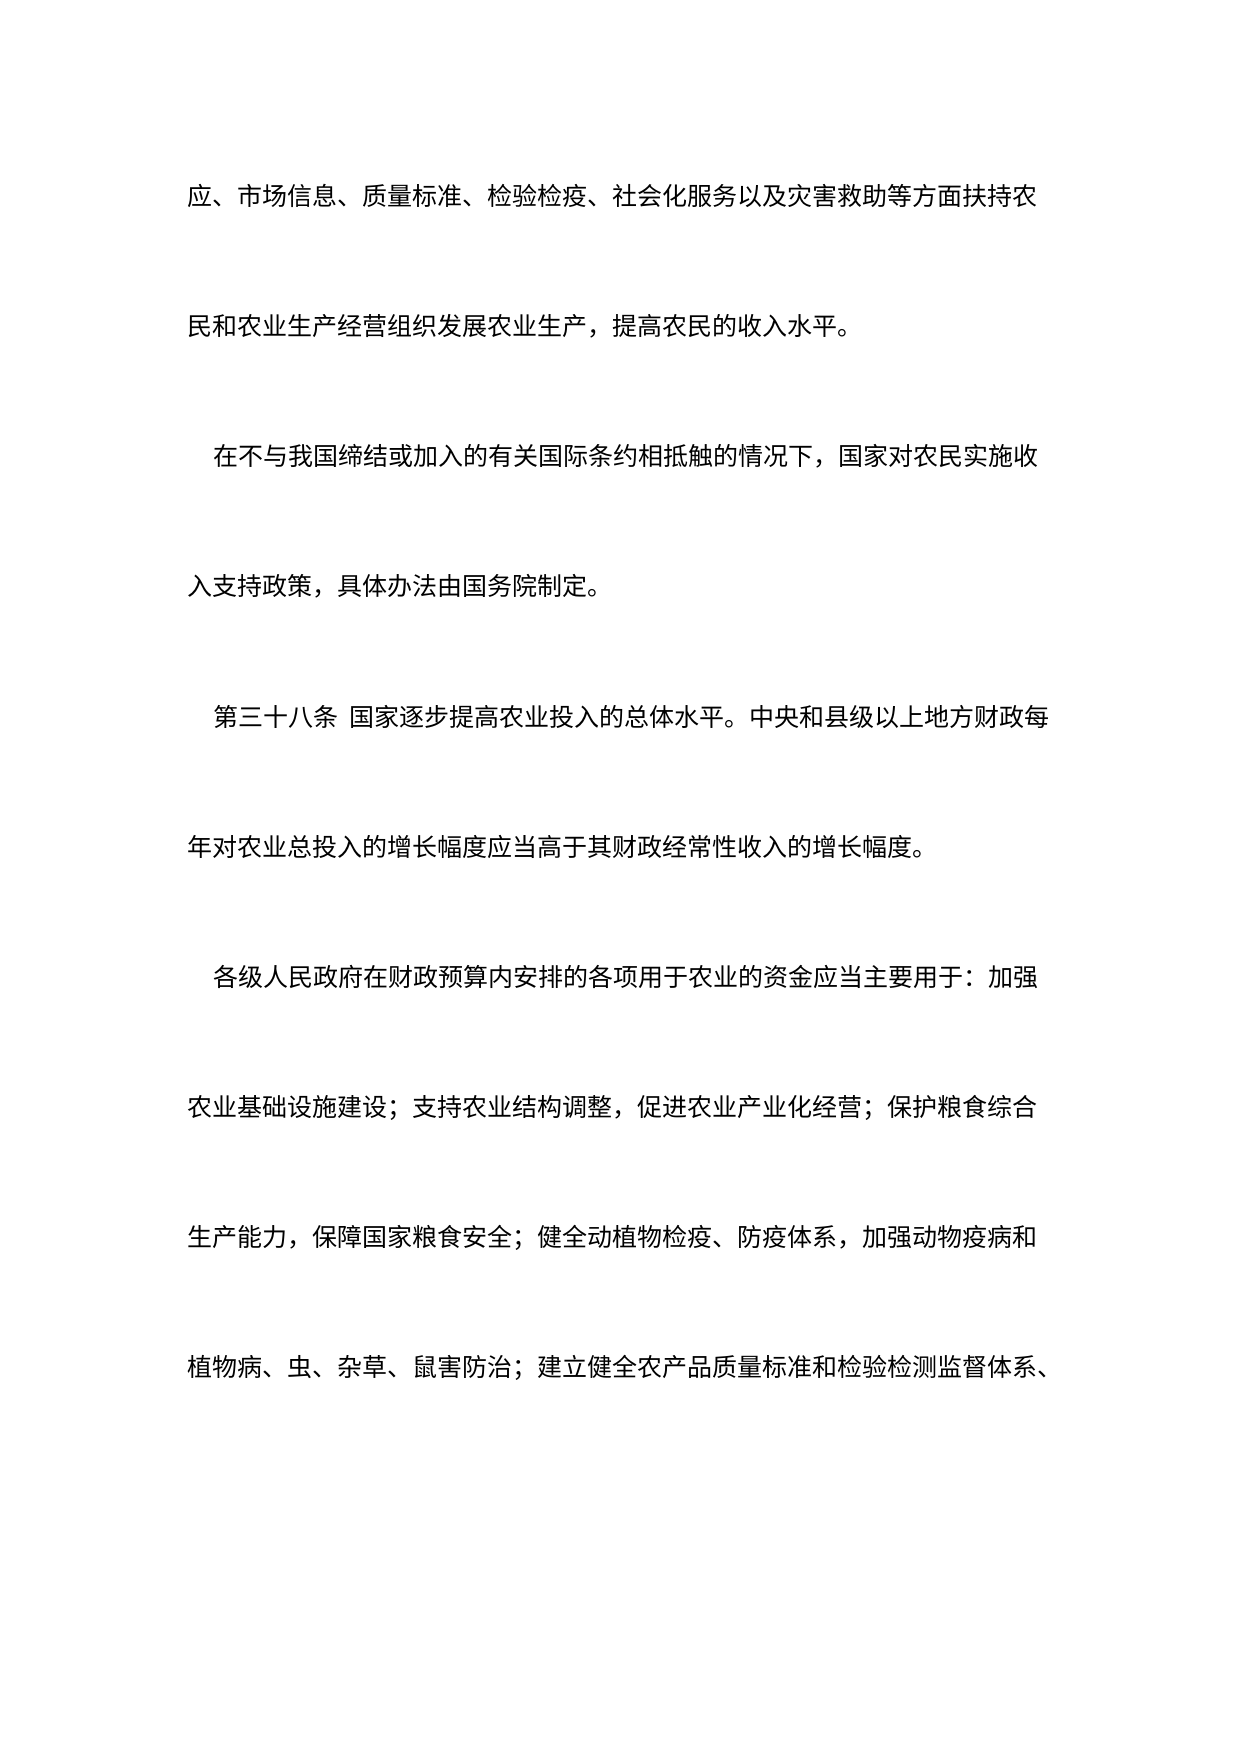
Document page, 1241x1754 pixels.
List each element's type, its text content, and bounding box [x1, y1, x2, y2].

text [187, 943, 1053, 1398]
text 第三十八条 国家逐步提高农业投入的总体水平。中央和县级以上地方财政每年对农业总投入的增长幅度应当高于其财政经常性收入的增长幅度。 [187, 683, 1053, 878]
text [187, 162, 1053, 357]
text 在不与我国缔结或加入的有关国际条约相抵触的情况下，国家对农民实施收入支持政策，具体办法由国务院制定。 [187, 422, 1053, 617]
